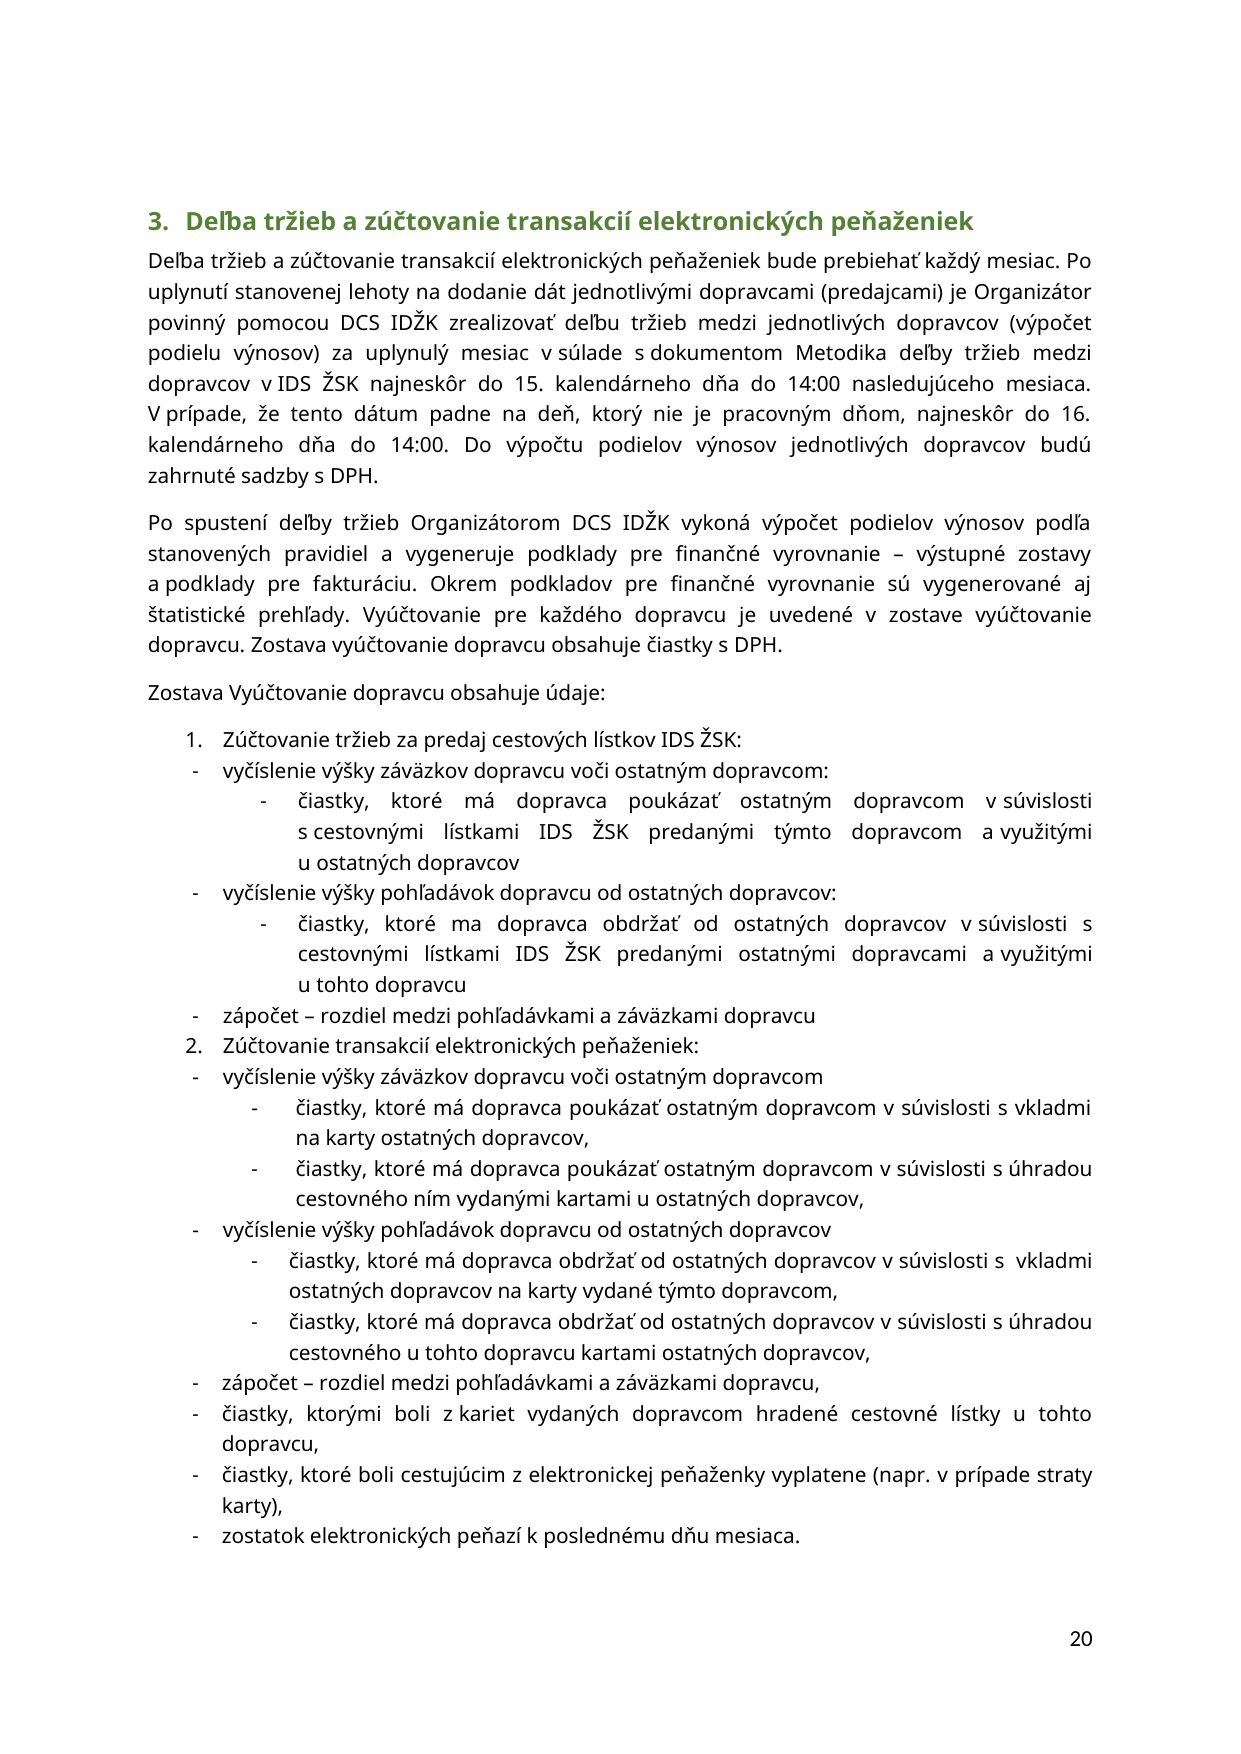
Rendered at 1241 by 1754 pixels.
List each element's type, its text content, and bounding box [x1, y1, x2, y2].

list čiastky, ktoré má dopravca obdržať od ostatných dopravcov v súvislosti s vkladmi ostatných dopravcov na karty vydané týmto dopravcom, [251, 1246, 1092, 1305]
list zápočet – rozdiel medzi pohľadávkami a záväzkami dopravcu, [192, 1368, 1092, 1397]
list zostatok elektronických peňazí k poslednému dňu mesiaca. [192, 1521, 1092, 1550]
list čiastky, ktoré boli cestujúcim z elektronickej peňaženky vyplatene (napr. v prípade straty karty), [192, 1460, 1092, 1519]
list Zúčtovanie transakcií elektronických peňaženiek: [185, 1031, 1092, 1060]
subtitle Deľba tržieb a zúčtovanie transakcií elektronických peňaženiek [148, 203, 1092, 237]
list čiastky, ktorými boli z kariet vydaných dopravcom hradené cestovné lístky u tohto dopravcu, [192, 1399, 1092, 1458]
list vyčíslenie výšky pohľadávok dopravcu od ostatných dopravcov: [192, 878, 1092, 907]
list vyčíslenie výšky záväzkov dopravcu voči ostatným dopravcom: [192, 756, 1092, 784]
list čiastky, ktoré má dopravca obdržať od ostatných dopravcov v súvislosti s úhradou cestovného u tohto dopravcu kartami ostatných dopravcov, [251, 1307, 1092, 1366]
list čiastky, ktoré má dopravca poukázať ostatným dopravcom v súvislosti s úhradou cestovného ním vydanými kartami u ostatných dopravcov, [251, 1154, 1092, 1213]
list - čiastky, ktoré má dopravca poukázať ostatným dopravcom v súvislosti s vkladmi na karty ostatných dopravcov, [251, 1093, 1092, 1152]
text Zostava Vyúčtovanie dopravcu obsahuje údaje: [148, 678, 1092, 706]
list čiastky, ktoré má dopravca poukázať ostatným dopravcom v súvislosti s cestovnými lístkami IDS ŽSK predanými týmto dopravcom a využitými u ostatných dopravcov [260, 786, 1092, 876]
list Zúčtovanie tržieb za predaj cestových lístkov IDS ŽSK: [185, 725, 1092, 753]
list - vyčíslenie výšky záväzkov dopravcu voči ostatným dopravcom [192, 1062, 1092, 1090]
list zápočet – rozdiel medzi pohľadávkami a záväzkami dopravcu [192, 1001, 1092, 1029]
text Deľba tržieb a zúčtovanie transakcií elektronických peňaženiek bude prebiehať každý mesiac. Po uplynutí stanovenej lehoty na dodanie dát jednotlivými dopravcami (predajcami) je Organizátor povinný pomocou DCS IDŽK zrealizovať deľbu tržieb medzi jednotlivých dopravcov (výpočet podielu výnosov) za uplynulý mesiac v súlade s dokumentom Metodika deľby tržieb medzi dopravcov v IDS ŽSK najneskôr do 15. kalendárneho dňa do 14:00 nasledujúceho mesiaca. V prípade, že tento dátum padne na deň, ktorý nie je pracovným dňom, najneskôr do 16. kalendárneho dňa do 14:00. Do výpočtu podielov výnosov jednotlivých dopravcov budú zahrnuté sadzby s DPH. [148, 246, 1092, 489]
text Po spustení deľby tržieb Organizátorom DCS IDŽK vykoná výpočet podielov výnosov podľa stanovených pravidiel a vygeneruje podklady pre finančné vyrovnanie – výstupné zostavy a podklady pre fakturáciu. Okrem podkladov pre finančné vyrovnanie sú vygenerované aj štatistické prehľady. Vyúčtovanie pre každého dopravcu je uvedené v zostave vyúčtovanie dopravcu. Zostava vyúčtovanie dopravcu obsahuje čiastky s DPH. [148, 508, 1092, 659]
list čiastky, ktoré ma dopravca obdržať od ostatných dopravcov v súvislosti s cestovnými lístkami IDS ŽSK predanými ostatnými dopravcami a využitými u tohto dopravcu [260, 909, 1092, 998]
list - vyčíslenie výšky pohľadávok dopravcu od ostatných dopravcov [192, 1215, 1092, 1243]
